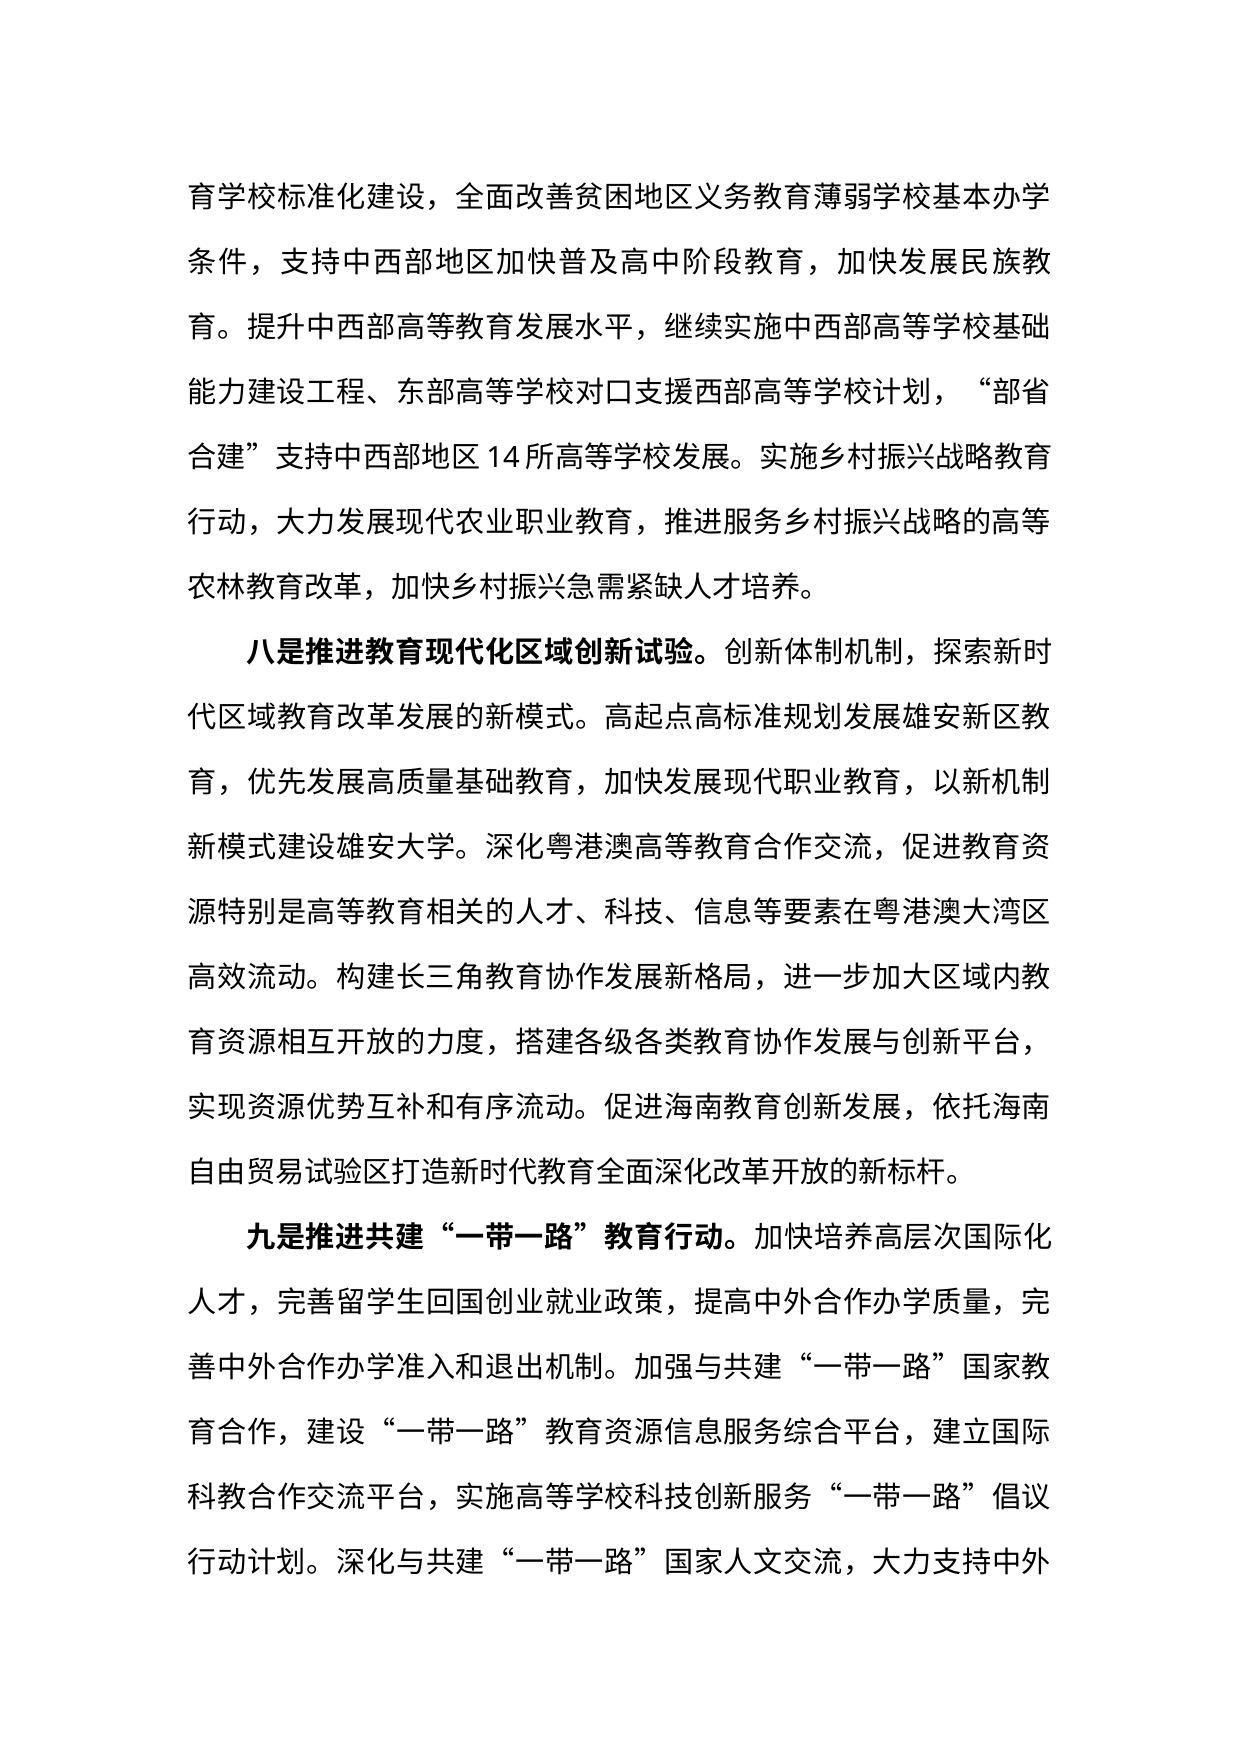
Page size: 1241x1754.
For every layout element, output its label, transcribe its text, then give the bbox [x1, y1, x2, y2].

text 八是推进教育现代化区域创新试验。创新体制机制，探索新时代区域教育改革发展的新模式。高起点高标准规划发展雄安新区教育，优先发展高质量基础教育，加快发展现代职业教育，以新机制新模式建设雄安大学。深化粤港澳高等教育合作交流，促进教育资源特别是高等教育相关的人才、科技、信息等要素在粤港澳大湾区高效流动。构建长三角教育协作发展新格局，进一步加大区域内教育资源相互开放的力度，搭建各级各类教育协作发展与创新平台，实现资源优势互补和有序流动。促进海南教育创新发展，依托海南自由贸易试验区打造新时代教育全面深化改革开放的新标杆。 [187, 617, 1053, 1202]
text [187, 162, 1053, 617]
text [187, 1202, 1053, 1592]
